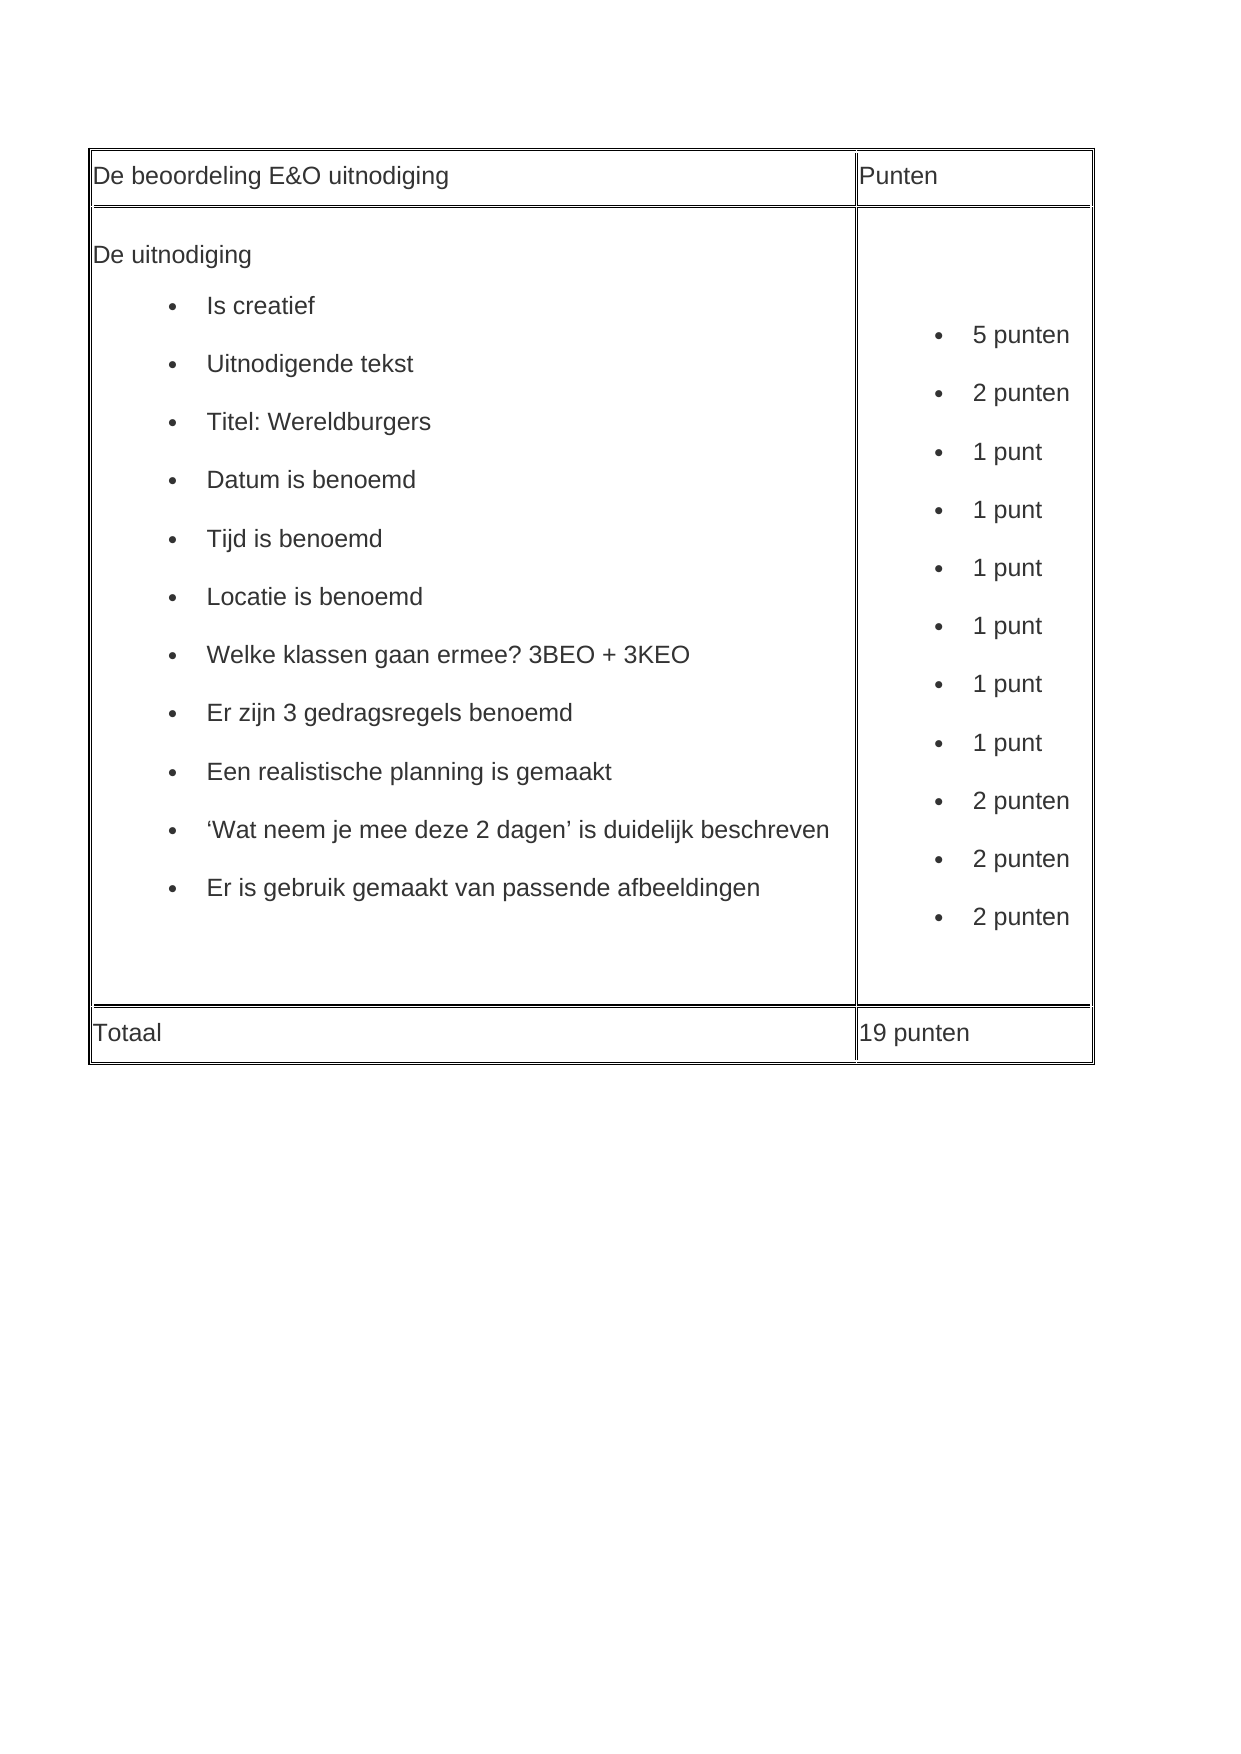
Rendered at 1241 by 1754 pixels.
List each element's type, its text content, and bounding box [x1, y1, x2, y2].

table_cell De uitnodiging Is creatief Uitnodigende tekst Titel: Wereldburgers Datum is benoemd Tijd is benoemd Locatie is benoemd Welke klassen gaan ermee? 3BEO + 3KEO Er zijn 3 gedragsregels benoemd Een realistische planning is gemaakt ‘Wat neem je mee deze 2 dagen’ is duidelijk beschreven Er is gebruik gemaakt van passende afbeeldingen [90, 205, 856, 1004]
table_header De beoordeling E&O uitnodiging [92, 151, 856, 205]
table_header Punten [856, 151, 1092, 205]
table_cell 5 punten 2 punten 1 punt 1 punt 1 punt 1 punt 1 punt 1 punt 2 punten 2 punten 2 punten [856, 205, 1093, 1004]
table_cell 19 punten [856, 1004, 1092, 1061]
table_cell Totaal [92, 1004, 856, 1061]
